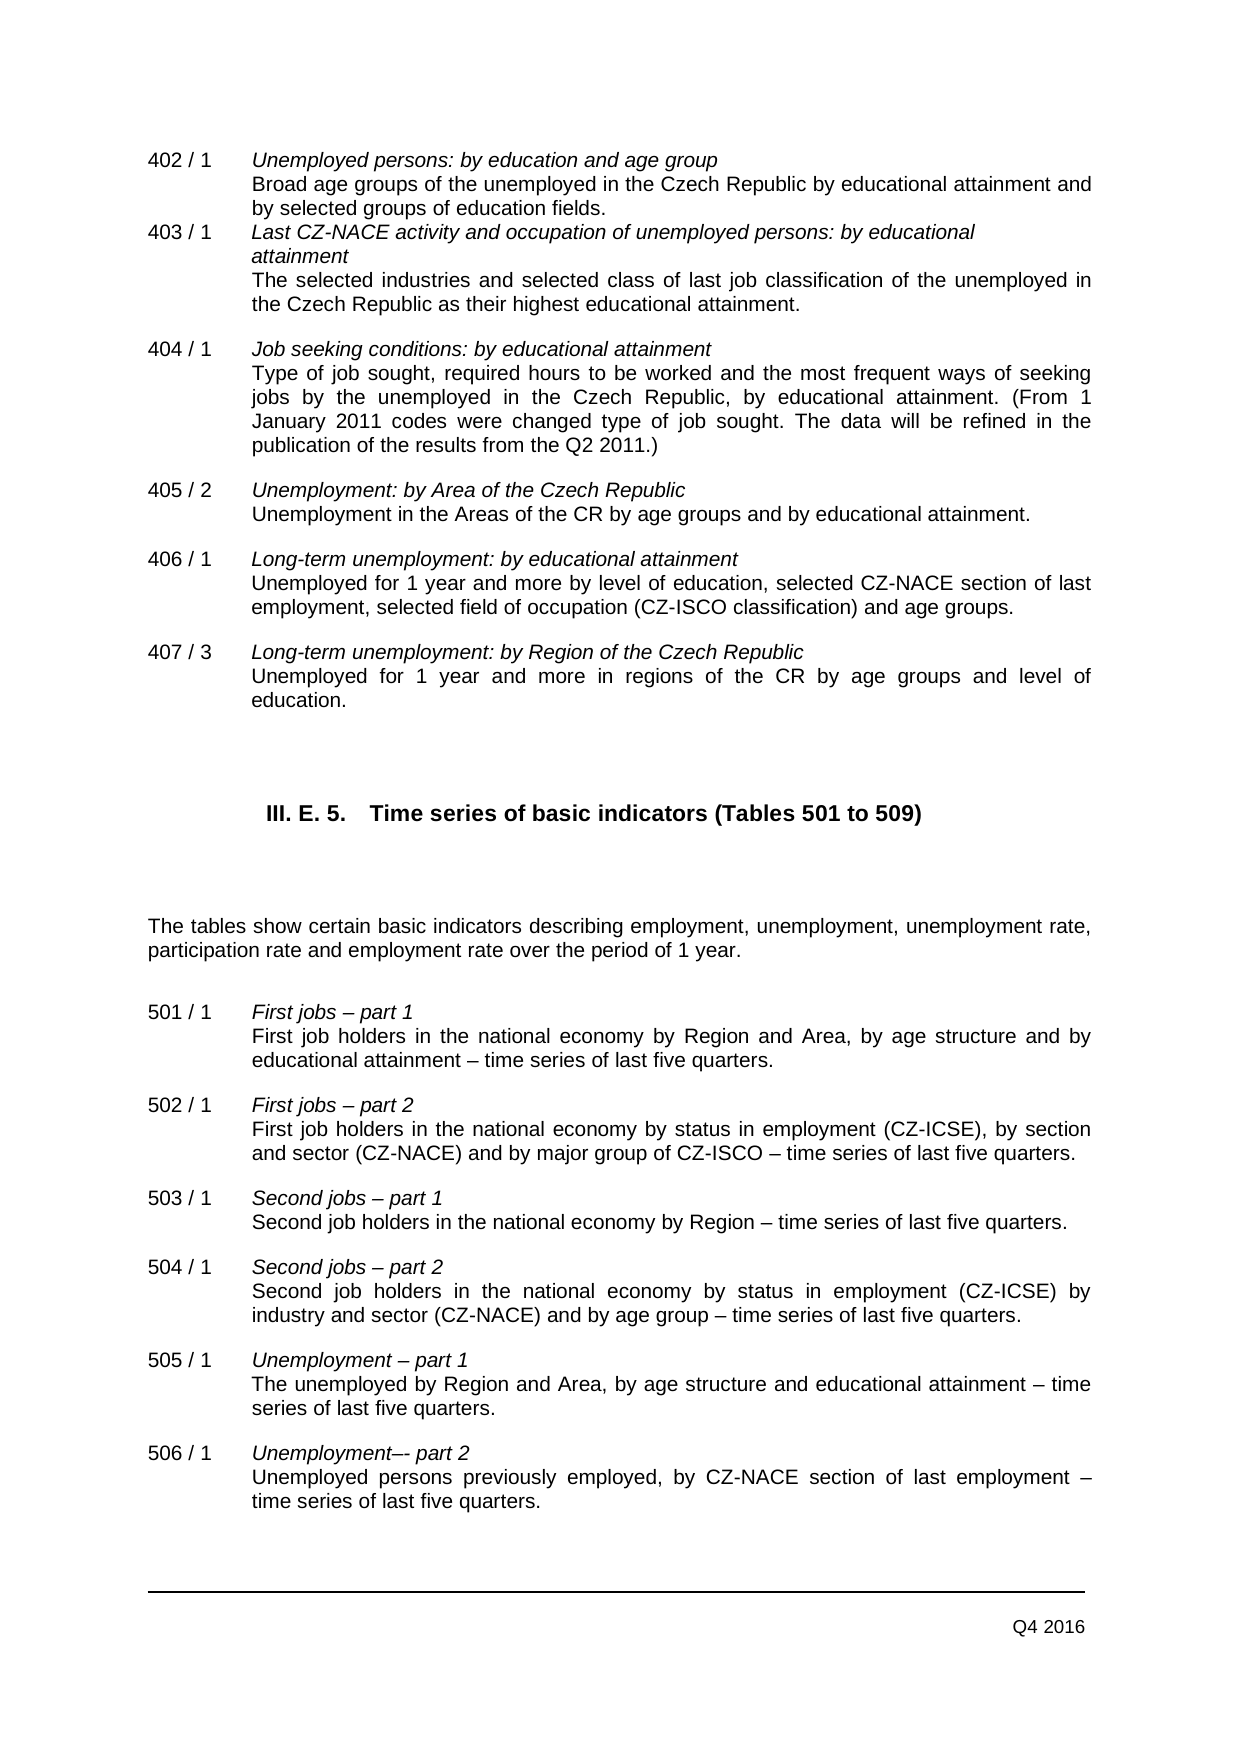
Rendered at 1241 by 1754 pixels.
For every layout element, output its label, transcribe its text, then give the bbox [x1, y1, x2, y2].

text Second job holders in the national economy by status in employment (CZ-ICSE) by industry and sector (CZ-NACE) and by age group – time series of last five quarters. [252, 1279, 1092, 1327]
text 503 / 1 Second jobs – part 1 [148, 1186, 1092, 1210]
text Unemployed for 1 year and more in regions of the CR by age groups and level of education. [251, 664, 1092, 712]
text 504 / 1 Second jobs – part 2 [148, 1255, 1092, 1279]
text 402 / 1 Unemployed persons: by education and age group [148, 148, 1092, 172]
text Unemployment in the Areas of the CR by age groups and by educational attainment. [252, 502, 1092, 526]
text Unemployed persons previously employed, by CZ-NACE section of last employment – time series of last five quarters. [252, 1465, 1092, 1513]
text First job holders in the national economy by status in employment (CZ-ICSE), by section and sector (CZ-NACE) and by major group of CZ-ISCO – time series of last five quarters. [252, 1117, 1092, 1165]
text The tables show certain basic indicators describing employment, unemployment, unemployment rate, participation rate and employment rate over the period of 1 year. [148, 914, 1092, 962]
text 501 / 1 First jobs – part 1 [148, 1000, 1092, 1024]
text 407 / 3 Long-term unemployment: by Region of the Czech Republic [148, 640, 1092, 664]
text 502 / 1 First jobs – part 2 [148, 1093, 1092, 1117]
text 406 / 1 Long-term unemployment: by educational attainment [148, 547, 1092, 571]
list Time series of basic indicators (Tables 501 to 509) [148, 800, 1092, 827]
text The unemployed by Region and Area, by age structure and educational attainment – time series of last five quarters. [251, 1372, 1092, 1420]
text Type of job sought, required hours to be worked and the most frequent ways of seeking jobs by the unemployed in the Czech Republic, by educational attainment. (From 1 January 2011 codes were changed type of job sought. The data will be refined in the publication of the results from the Q2 2011.) [252, 361, 1092, 457]
text 404 / 1 Job seeking conditions: by educational attainment [148, 337, 1092, 361]
text Second job holders in the national economy by Region – time series of last five quarters. [252, 1210, 1092, 1234]
text Broad age groups of the unemployed in the Czech Republic by educational attainment and by selected groups of education fields. [252, 172, 1092, 220]
text First job holders in the national economy by Region and Area, by age structure and by educational attainment – time series of last five quarters. [252, 1024, 1092, 1072]
text The selected industries and selected class of last job classification of the unemployed in the Czech Republic as their highest educational attainment. [252, 268, 1092, 316]
text 505 / 1 Unemployment – part 1 [148, 1348, 1092, 1372]
text 405 / 2 Unemployment: by Area of the Czech Republic [148, 478, 1092, 502]
text 506 / 1 Unemployment–- part 2 [148, 1441, 1092, 1465]
text Unemployed for 1 year and more by level of education, selected CZ-NACE section of last employment, selected field of occupation (CZ-ISCO classification) and age groups. [251, 571, 1092, 619]
text 403 / 1 Last CZ-NACE activity and occupation of unemployed persons: by educational attainment [148, 220, 1034, 268]
